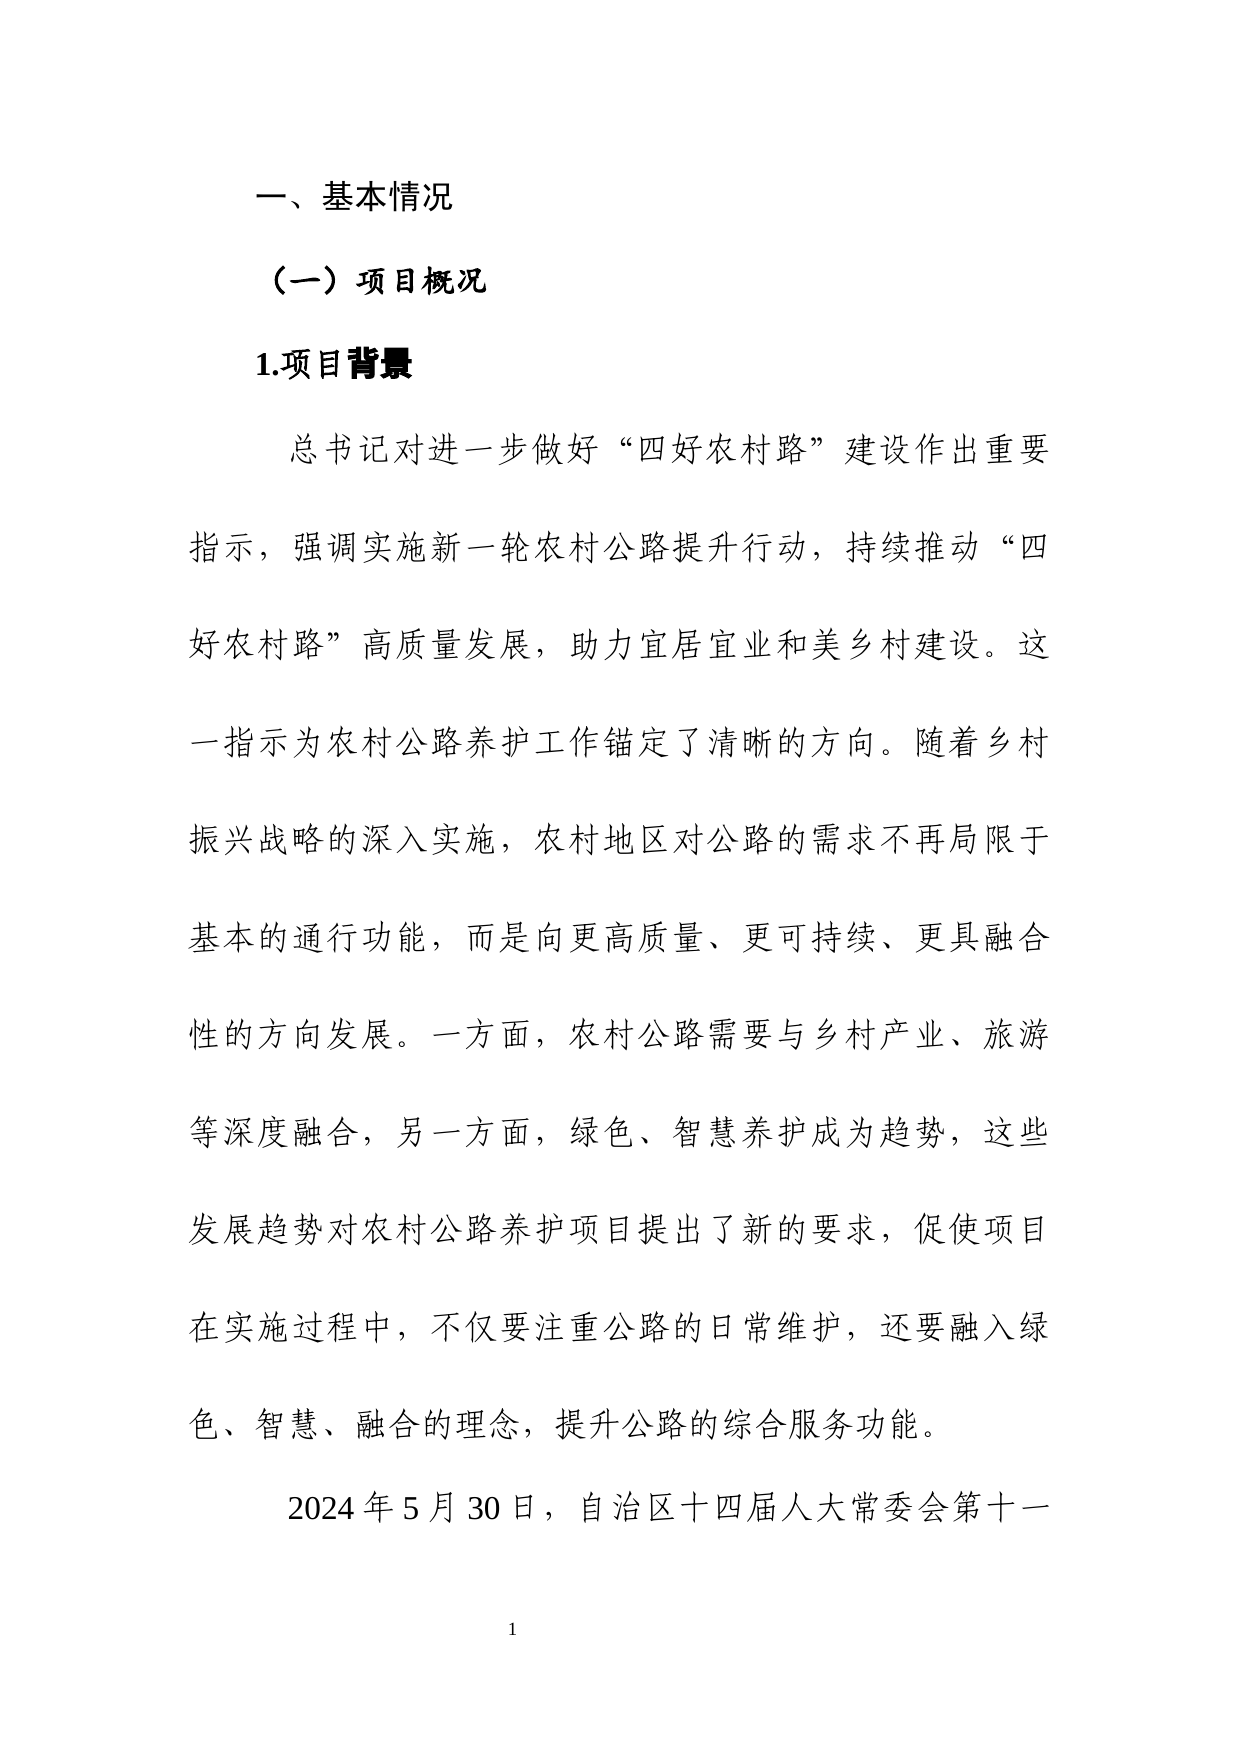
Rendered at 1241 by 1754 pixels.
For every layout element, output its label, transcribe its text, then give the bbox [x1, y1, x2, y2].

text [187, 1474, 1053, 1539]
subtitle （一）项目概况 [187, 246, 1053, 311]
text 一、基本情况 [187, 162, 1053, 227]
text 1.项目背景 [187, 330, 1053, 395]
text 总书记对进一步做好“四好农村路”建设作出重要指示，强调实施新一轮农村公路提升行动，持续推动“四好农村路”高质量发展，助力宜居宜业和美乡村建设。这一指示为农村公路养护工作锚定了清晰的方向。随着乡村振兴战略的深入实施，农村地区对公路的需求不再局限于基本的通行功能，而是向更高质量、更可持续、更具融合性的方向发展。一方面，农村公路需要与乡村产业、旅游等深度融合，另一方面，绿色、智慧养护成为趋势，这些发展趋势对农村公路养护项目提出了新的要求，促使项目在实施过程中，不仅要注重公路的日常维护，还要融入绿色、智慧、融合的理念，提升公路的综合服务功能。 [187, 415, 1053, 1455]
